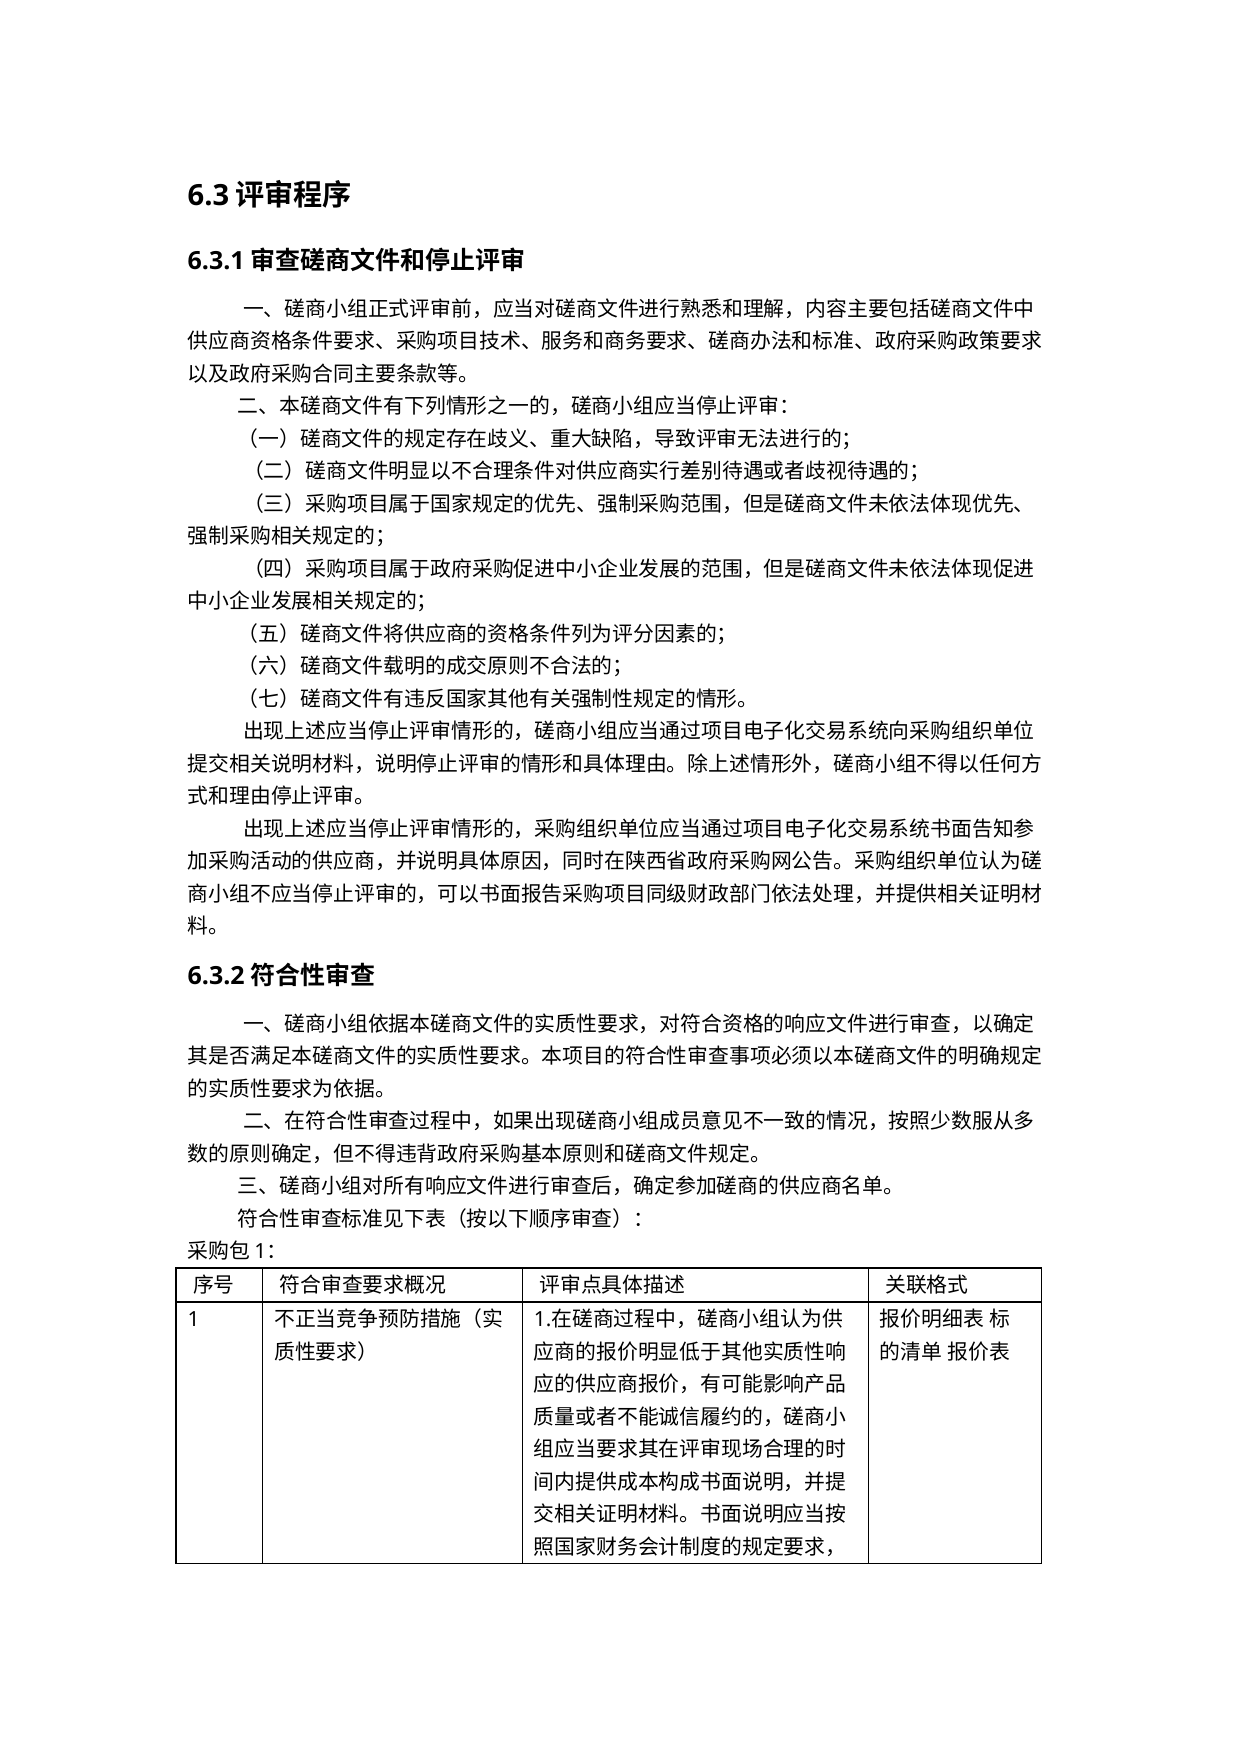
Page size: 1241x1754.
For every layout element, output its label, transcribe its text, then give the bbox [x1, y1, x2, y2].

table_cell 1 [177, 1303, 262, 1563]
text 三、磋商小组对所有响应文件进行审查后，确定参加磋商的供应商名单。 [187, 1169, 1053, 1202]
text 出现上述应当停止评审情形的，采购组织单位应当通过项目电子化交易系统书面告知参加采购活动的供应商，并说明具体原因，同时在陕西省政府采购网公告。采购组织单位认为磋商小组不应当停止评审的，可以书面报告采购项目同级财政部门依法处理，并提供相关证明材料。 [187, 812, 1053, 942]
text （七）磋商文件有违反国家其他有关强制性规定的情形。 [187, 682, 1053, 714]
text （五）磋商文件将供应商的资格条件列为评分因素的； [187, 617, 1053, 649]
text （六）磋商文件载明的成交原则不合法的； [187, 649, 1053, 682]
text 采购包1： [187, 1234, 1053, 1267]
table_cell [523, 1303, 868, 1563]
text 二、本磋商文件有下列情形之一的，磋商小组应当停止评审： [187, 389, 1053, 422]
text 符合性审查标准见下表（按以下顺序审查）： [187, 1202, 1053, 1234]
text 6.3评审程序 [187, 162, 1053, 227]
text 一、磋商小组依据本磋商文件的实质性要求，对符合资格的响应文件进行审查，以确定其是否满足本磋商文件的实质性要求。本项目的符合性审查事项必须以本磋商文件的明确规定的实质性要求为依据。 [187, 1007, 1053, 1104]
text 一、磋商小组正式评审前，应当对磋商文件进行熟悉和理解，内容主要包括磋商文件中供应商资格条件要求、采购项目技术、服务和商务要求、磋商办法和标准、政府采购政策要求以及政府采购合同主要条款等。 [187, 292, 1053, 389]
text 二、在符合性审查过程中，如果出现磋商小组成员意见不一致的情况，按照少数服从多数的原则确定，但不得违背政府采购基本原则和磋商文件规定。 [187, 1104, 1053, 1169]
table_cell 报价明细表 标的清单 报价表 [869, 1303, 1041, 1563]
text 6.3.1审查磋商文件和停止评审 [187, 227, 1053, 292]
text （二）磋商文件明显以不合理条件对供应商实行差别待遇或者歧视待遇的； [187, 454, 1053, 487]
text 6.3.2符合性审查 [187, 942, 1053, 1007]
table_cell 不正当竞争预防措施（实质性要求） [263, 1303, 522, 1563]
text 出现上述应当停止评审情形的，磋商小组应当通过项目电子化交易系统向采购组织单位提交相关说明材料，说明停止评审的情形和具体理由。除上述情形外，磋商小组不得以任何方式和理由停止评审。 [187, 714, 1053, 812]
text （三）采购项目属于国家规定的优先、强制采购范围，但是磋商文件未依法体现优先、强制采购相关规定的； [187, 487, 1053, 552]
text （四）采购项目属于政府采购促进中小企业发展的范围，但是磋商文件未依法体现促进中小企业发展相关规定的； [187, 552, 1053, 617]
table_header 评审点具体描述 [523, 1269, 868, 1301]
text （一）磋商文件的规定存在歧义、重大缺陷，导致评审无法进行的； [187, 422, 1053, 454]
table_header 符合审查要求概况 [263, 1269, 522, 1301]
table_header 关联格式 [869, 1269, 1041, 1301]
table_header 序号 [177, 1269, 262, 1301]
